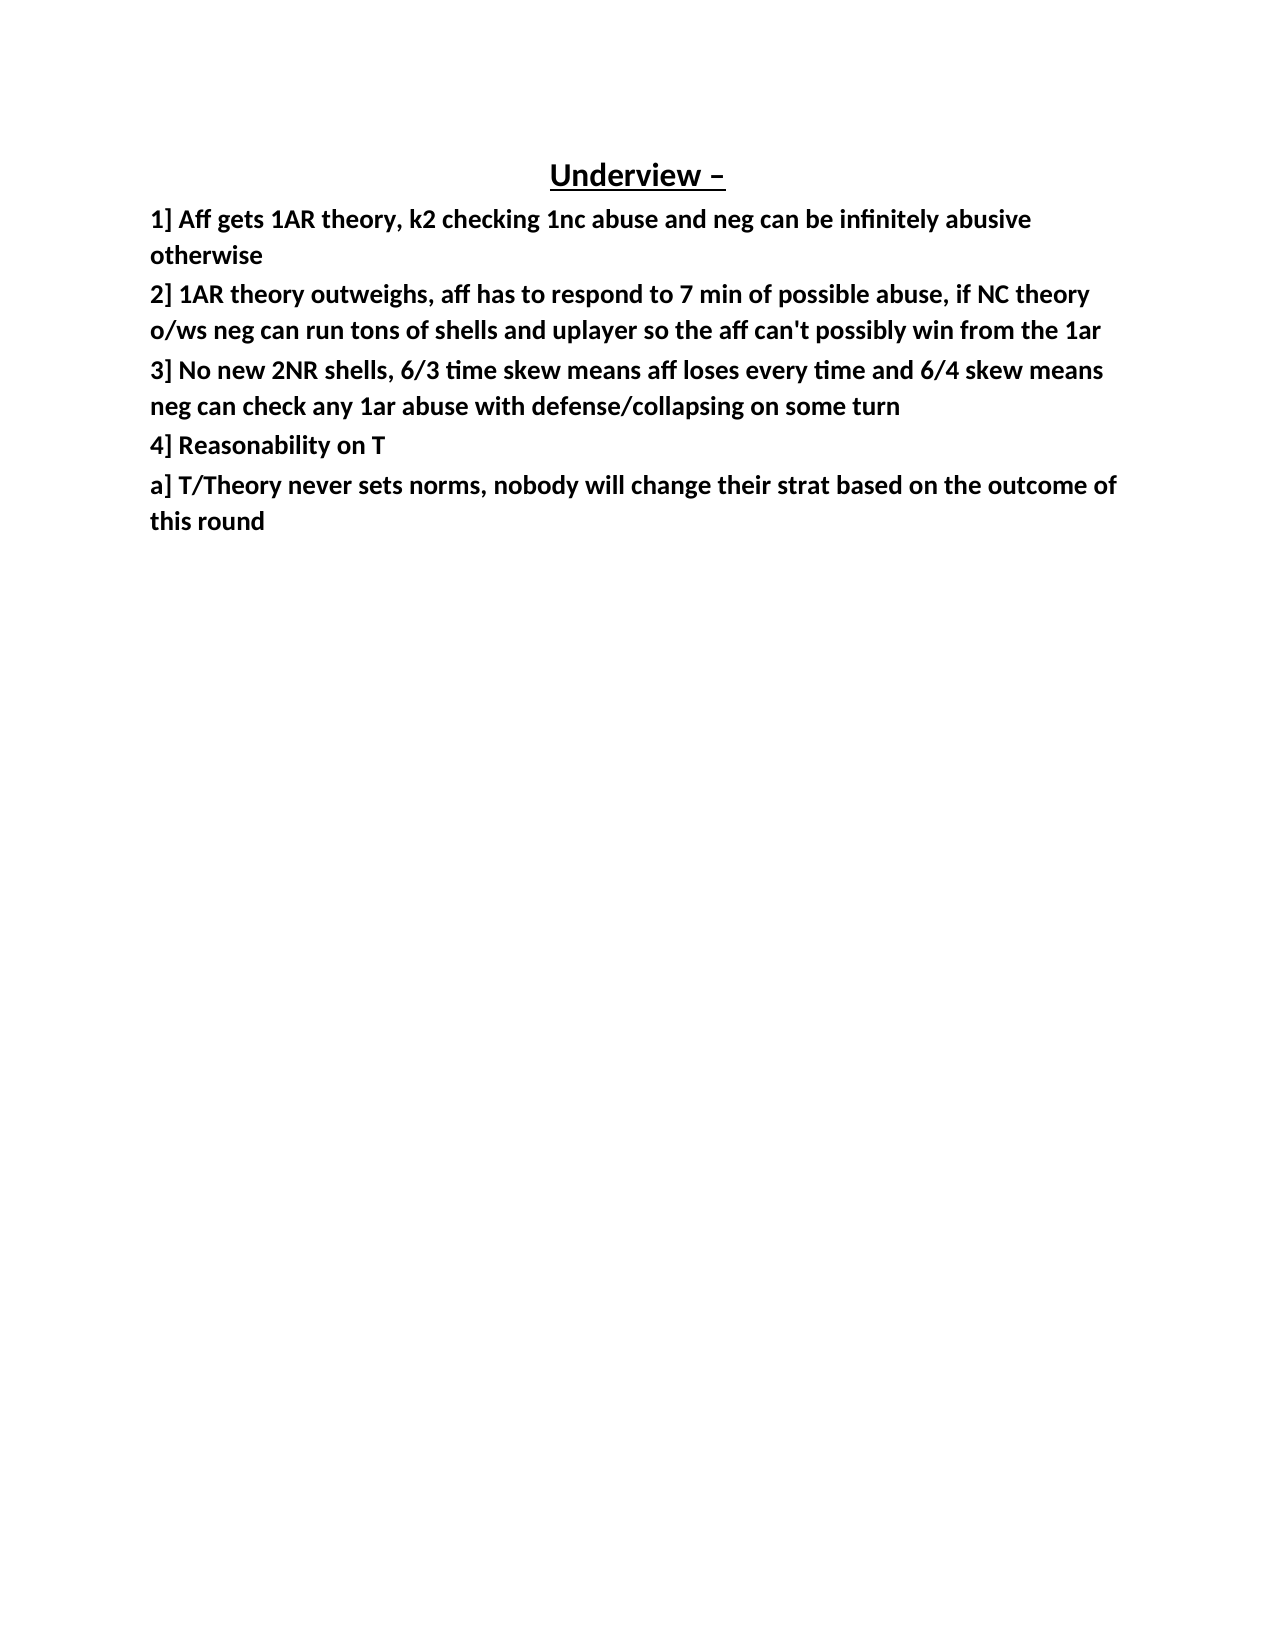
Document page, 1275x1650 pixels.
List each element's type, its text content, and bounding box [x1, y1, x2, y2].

subtitle 1] Aff gets 1AR theory, k2 checking 1nc abuse and neg can be infinitely abusive otherwise [150, 202, 1125, 271]
subtitle 4] Reasonability on T [150, 428, 1125, 462]
subtitle a] T/Theory never sets norms, nobody will change their strat based on the outcome of this round [150, 468, 1125, 537]
subtitle 2] 1AR theory outweighs, aff has to respond to 7 min of possible abuse, if NC theory o/ws neg can run tons of shells and uplayer so the aff can't possibly win from the 1ar [150, 278, 1125, 346]
subtitle Underview – [150, 154, 1125, 195]
subtitle 3] No new 2NR shells, 6/3 time skew means aff loses every time and 6/4 skew means neg can check any 1ar abuse with defense/collapsing on some turn [150, 353, 1125, 422]
